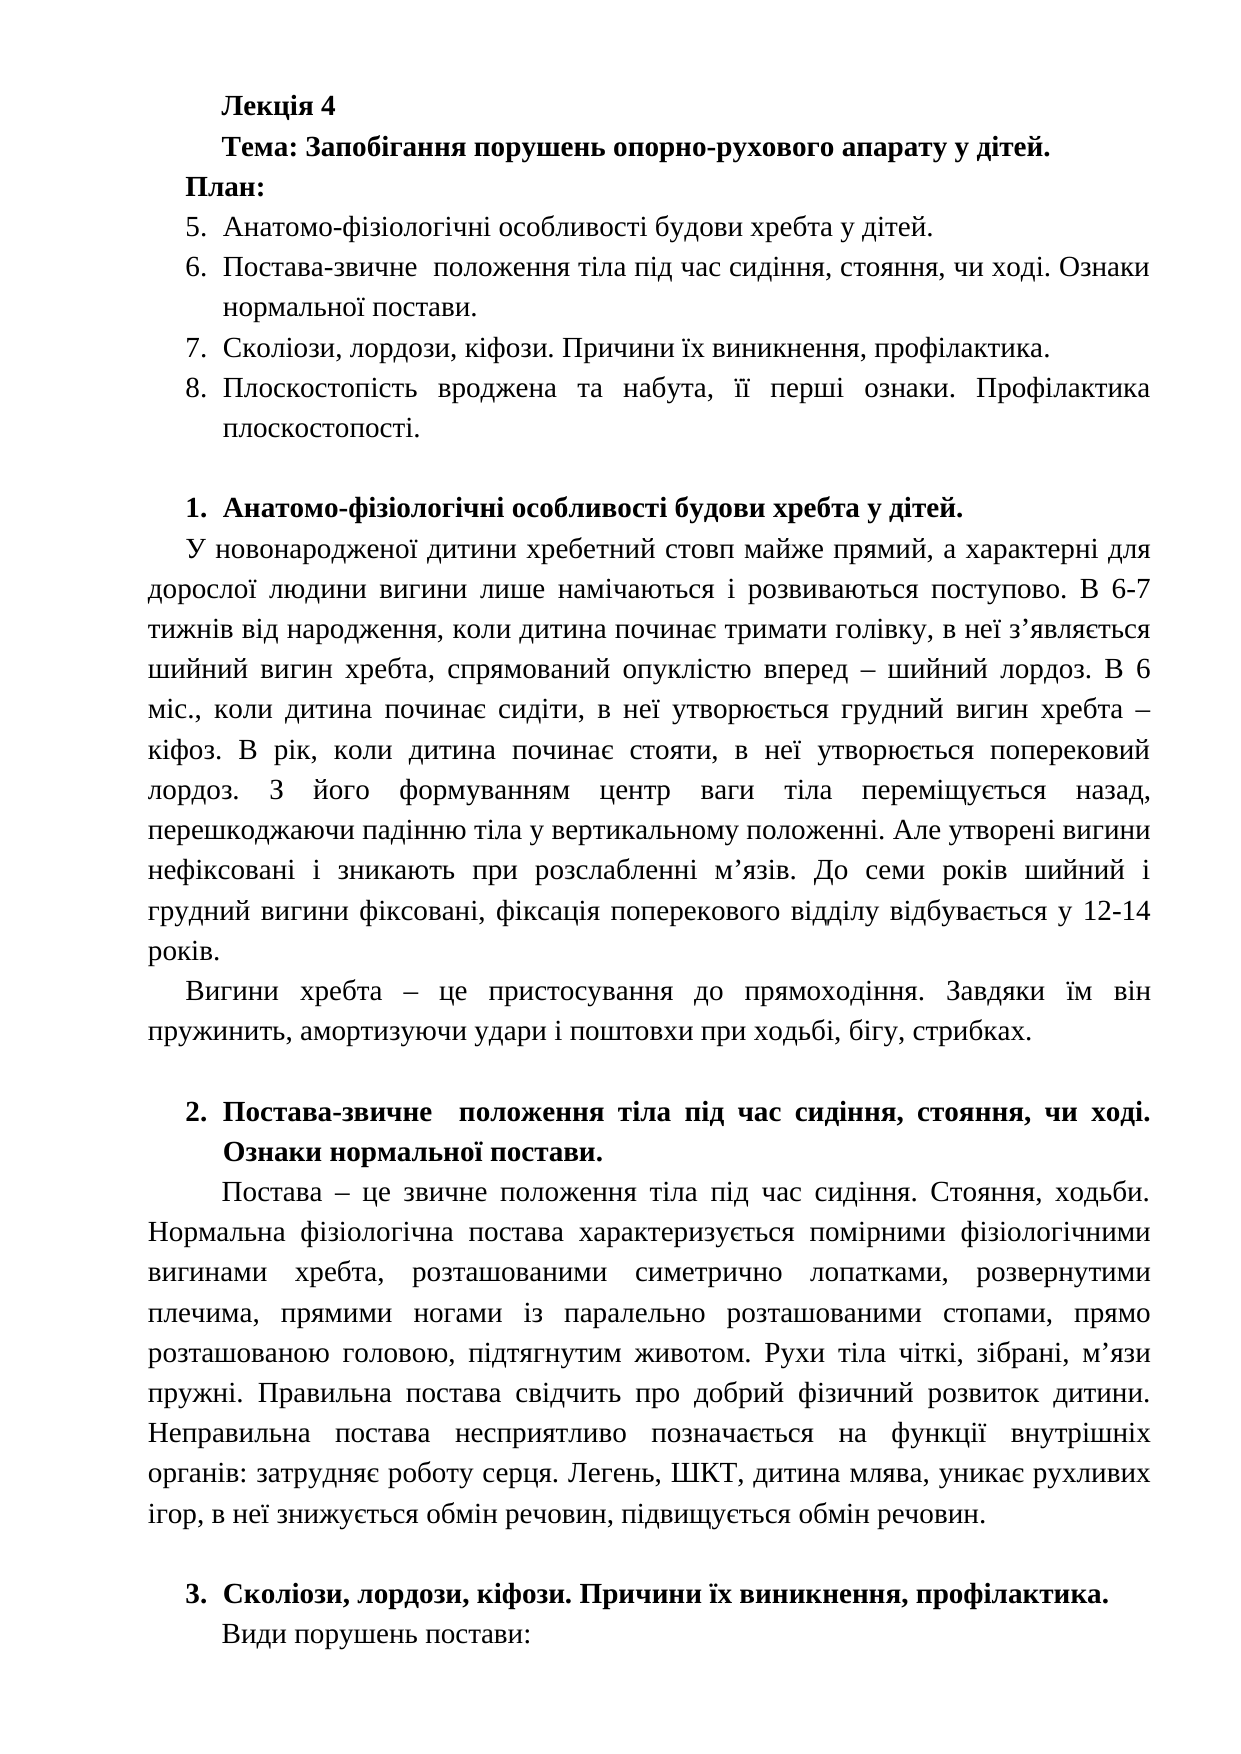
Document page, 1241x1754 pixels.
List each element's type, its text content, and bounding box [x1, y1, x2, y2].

list Постава-звичне положення тіла під час сидіння, стояння, чи ході. Ознаки нормальної постави. [185, 1094, 1152, 1167]
text Види порушень постави: [221, 1616, 1152, 1650]
list Анатомо-фізіологічні особливості будови хребта у дітей. [185, 209, 1152, 243]
text План: [148, 169, 1152, 202]
text Вигини хребта – це пристосування до прямоходіння. Завдяки їм він пружинить, амортизуючи удари і поштовхи при ходьбі, бігу, стрибках. [148, 973, 1152, 1047]
list Сколіози, лордози, кіфози. Причини їх виникнення, профілактика. [185, 1576, 1152, 1610]
list Постава-звичне положення тіла під час сидіння, стояння, чи ході. Ознаки нормальної постави. [185, 249, 1152, 323]
list Сколіози, лордози, кіфози. Причини їх виникнення, профілактика. [185, 330, 1152, 363]
list Плоскостопість вроджена та набута, її перші ознаки. Профілактика плоскостопості. [185, 370, 1152, 444]
list Анатомо-фізіологічні особливості будови хребта у дітей. [185, 491, 1152, 524]
text Тема: Запобігання порушень опорно-рухового апарату у дітей. [148, 129, 1152, 162]
text У новонародженої дитини хребетний стовп майже прямий, а характерні для дорослої людини вигини лише намічаються і розвиваються поступово. В 6-7 тижнів від народження, коли дитина починає тримати голівку, в неї з’являється шийний вигин хребта, спрямований опуклістю вперед – шийний лордоз. В 6 міс., коли дитина починає сидіти, в неї утворюється грудний вигин хребта – кіфоз. В рік, коли дитина починає стояти, в неї утворюється поперековий лордоз. З його формуванням центр ваги тіла переміщується назад, перешкоджаючи падінню тіла у вертикальному положенні. Але утворені вигини нефіксовані і зникають при розслабленні м’язів. До семи років шийний і грудний вигини фіксовані, фіксація поперекового відділу відбувається у 12-14 років. [148, 531, 1152, 966]
text Постава – це звичне положення тіла під час сидіння. Стояння, ходьби. Нормальна фізіологічна постава характеризується помірними фізіологічними вигинами хребта, розташованими симетрично лопатками, розвернутими плечима, прямими ногами із паралельно розташованими стопами, прямо розташованою головою, підтягнутим животом. Рухи тіла чіткі, зібрані, м’язи пружні. Правильна постава свідчить про добрий фізичний розвиток дитини. Неправильна постава несприятливо позначається на функції внутрішніх органів: затрудняє роботу серця. Легень, ШКТ, дитина млява, уникає рухливих ігор, в неї знижується обмін речовин, підвищується обмін речовин. [148, 1174, 1152, 1529]
text Лекція 4 [148, 88, 1152, 122]
